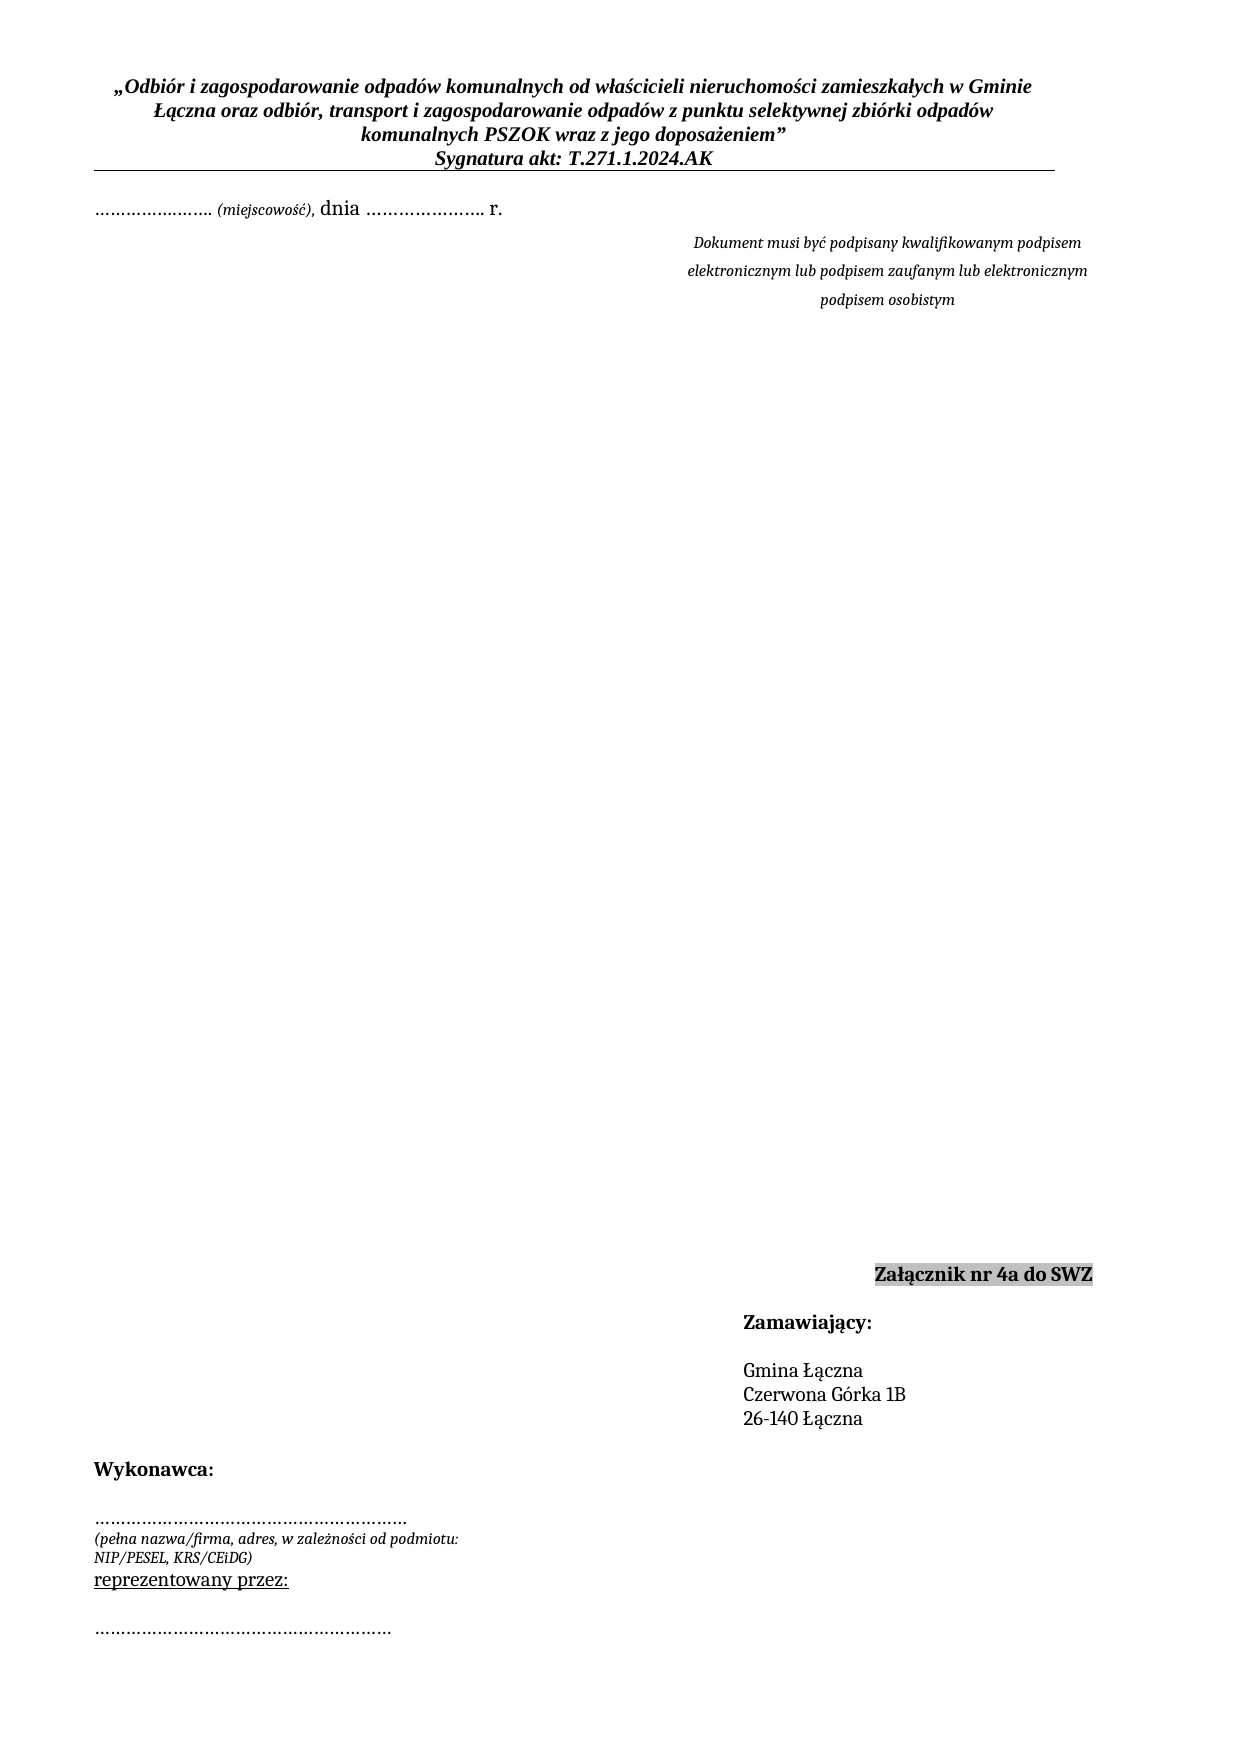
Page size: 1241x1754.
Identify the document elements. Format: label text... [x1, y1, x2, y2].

text Gmina Łączna [743, 1358, 1092, 1382]
text Załącznik nr 4a do SWZ [640, 1262, 1092, 1286]
text Czerwona Górka 1B [743, 1382, 1092, 1406]
text Zamawiający: [743, 1310, 1092, 1334]
text ………………………………………………… [94, 1616, 472, 1640]
text (pełna nazwa/firma, adres, w zależności od podmiotu: NIP/PESEL, KRS/CEiDG) [94, 1529, 472, 1568]
text …………………………………………………… [94, 1506, 472, 1529]
text 26-140 Łączna [743, 1406, 1092, 1430]
text Dokument musi być podpisany kwalifikowanym podpisem elektronicznym lub podpisem zaufanym lub elektronicznym podpisem osobistym [684, 233, 1092, 310]
text Wykonawca: [94, 1458, 1092, 1482]
text …………….……. (miejscowość), dnia …………………. r. [94, 195, 1092, 220]
text reprezentowany przez: [94, 1568, 1092, 1592]
